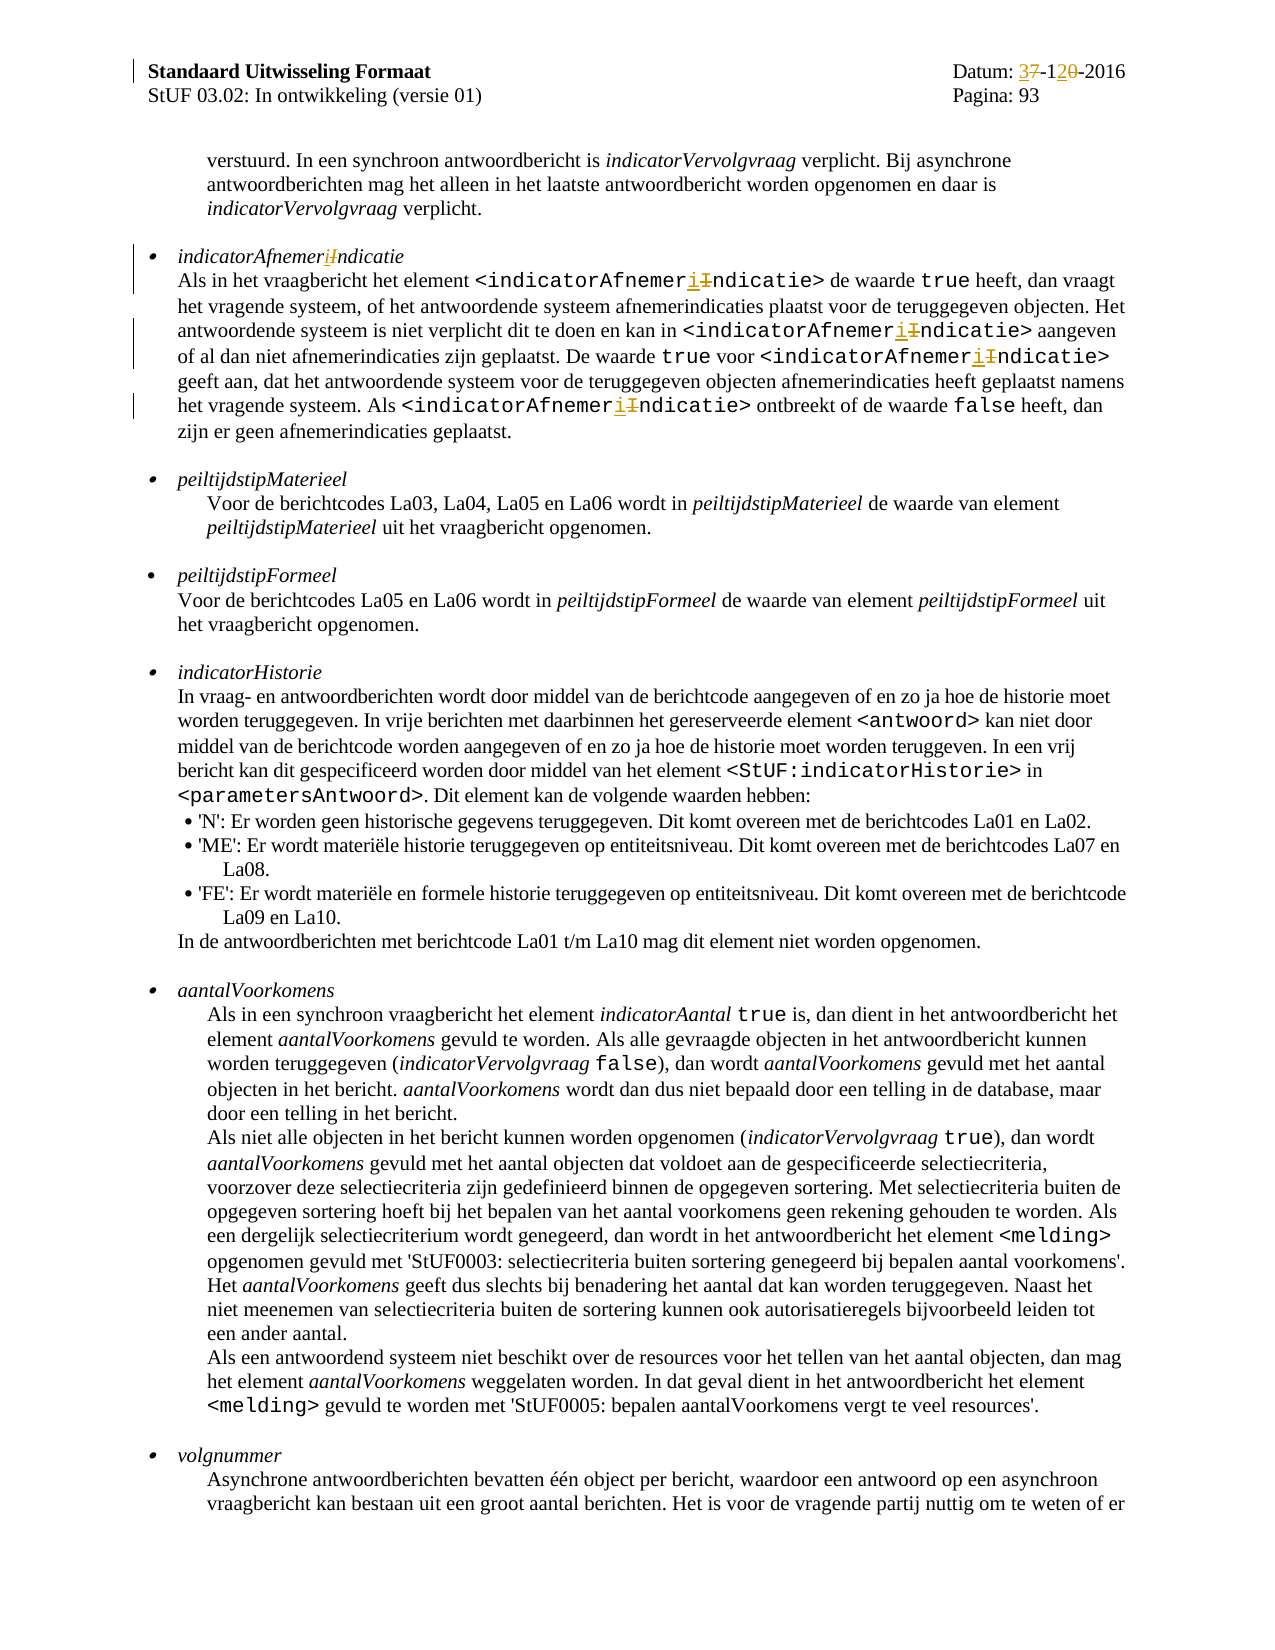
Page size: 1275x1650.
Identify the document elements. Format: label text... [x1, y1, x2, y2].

list aantalVoorkomens [148, 977, 1127, 1002]
text In vraag- en antwoordberichten wordt door middel van de berichtcode aangegeven of en zo ja hoe de historie moet worden teruggegeven. In vrije berichten met daarbinnen het gereserveerde element <antwoord> kan niet door middel van de berichtcode worden aangegeven of en zo ja hoe de historie moet worden teruggeven. In een vrij bericht kan dit gespecificeerd worden door middel van het element <StUF:indicatorHistorie> in <parametersAntwoord>. Dit element kan de volgende waarden hebben: [177, 684, 1127, 809]
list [207, 148, 1127, 220]
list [207, 1467, 1127, 1515]
list indicatorAfnemerndicatie [148, 244, 1127, 268]
list Voor de berichtcodes La03, La04, La05 en La06 wordt in peiltijdstipMaterieel de waarde van element peiltijdstipMaterieel uit het vraagbericht opgenomen. [207, 491, 1127, 563]
list Als in het vraagbericht het element <indicatorAfnemerndicatie> de waarde true heeft, dan vraagt het vragende systeem, of het antwoordende systeem afnemerindicaties plaatst voor de teruggegeven objecten. Het antwoordende systeem is niet verplicht dit te doen en kan in <indicatorAfnemerndicatie> aangeven of al dan niet afnemerindicaties zijn geplaatst. De waarde true voor <indicatorAfnemerndicatie> geeft aan, dat het antwoordende systeem voor de teruggegeven objecten afnemerindicaties heeft geplaatst namens het vragende systeem. Als <indicatorAfnemerndicatie> ontbreekt of de waarde false heeft, dan zijn er geen afnemerindicaties geplaatst. [177, 268, 1127, 443]
list 'N': Er worden geen historische gegevens teruggegeven. Dit komt overeen met de berichtcodes La01 en La02. [185, 809, 1127, 833]
list peiltijdstipFormeel Voor de berichtcodes La05 en La06 wordt in peiltijdstipFormeel de waarde van element peiltijdstipFormeel uit het vraagbericht opgenomen. [148, 563, 1127, 636]
list indicatorHistorie [148, 660, 1127, 684]
list peiltijdstipMaterieel [148, 467, 1127, 491]
list 'ME': Er wordt materiële historie teruggegeven op entiteitsniveau. Dit komt overeen met de berichtcodes La07 en La08. [185, 833, 1127, 881]
list Als in een synchroon vraagbericht het element indicatorAantal true is, dan dient in het antwoordbericht het element aantalVoorkomens gevuld te worden. Als alle gevraagde objecten in het antwoordbericht kunnen worden teruggegeven (indicatorVervolgvraag false), dan wordt aantalVoorkomens gevuld met het aantal objecten in het bericht. aantalVoorkomens wordt dan dus niet bepaald door een telling in de database, maar door een telling in het bericht. [207, 1002, 1127, 1125]
list volgnummer [148, 1443, 1127, 1467]
list Als niet alle objecten in het bericht kunnen worden opgenomen (indicatorVervolgvraag true), dan wordt aantalVoorkomens gevuld met het aantal objecten dat voldoet aan de gespecificeerde selectiecriteria, voorzover deze selectiecriteria zijn gedefinieerd binnen de opgegeven sortering. Met selectiecriteria buiten de opgegeven sortering hoeft bij het bepalen van het aantal voorkomens geen rekening gehouden te worden. Als een dergelijk selectiecriterium wordt genegeerd, dan wordt in het antwoordbericht het element <melding> opgenomen gevuld met 'StUF0003: selectiecriteria buiten sortering genegeerd bij bepalen aantal voorkomens'. Het aantalVoorkomens geeft dus slechts bij benadering het aantal dat kan worden teruggegeven. Naast het niet meenemen van selectiecriteria buiten de sortering kunnen ook autorisatieregels bijvoorbeeld leiden tot een ander aantal. [207, 1125, 1127, 1345]
list Als een antwoordend systeem niet beschikt over de resources voor het tellen van het aantal objecten, dan mag het element aantalVoorkomens weggelaten worden. In dat geval dient in het antwoordbericht het element <melding> gevuld te worden met 'StUF0005: bepalen aantalVoorkomens vergt te veel resources'. [207, 1345, 1127, 1419]
list 'FE': Er wordt materiële en formele historie teruggegeven op entiteitsniveau. Dit komt overeen met de berichtcode La09 en La10. [185, 881, 1127, 929]
list In de antwoordberichten met berichtcode La01 t/m La10 mag dit element niet worden opgenomen. [177, 929, 1127, 953]
